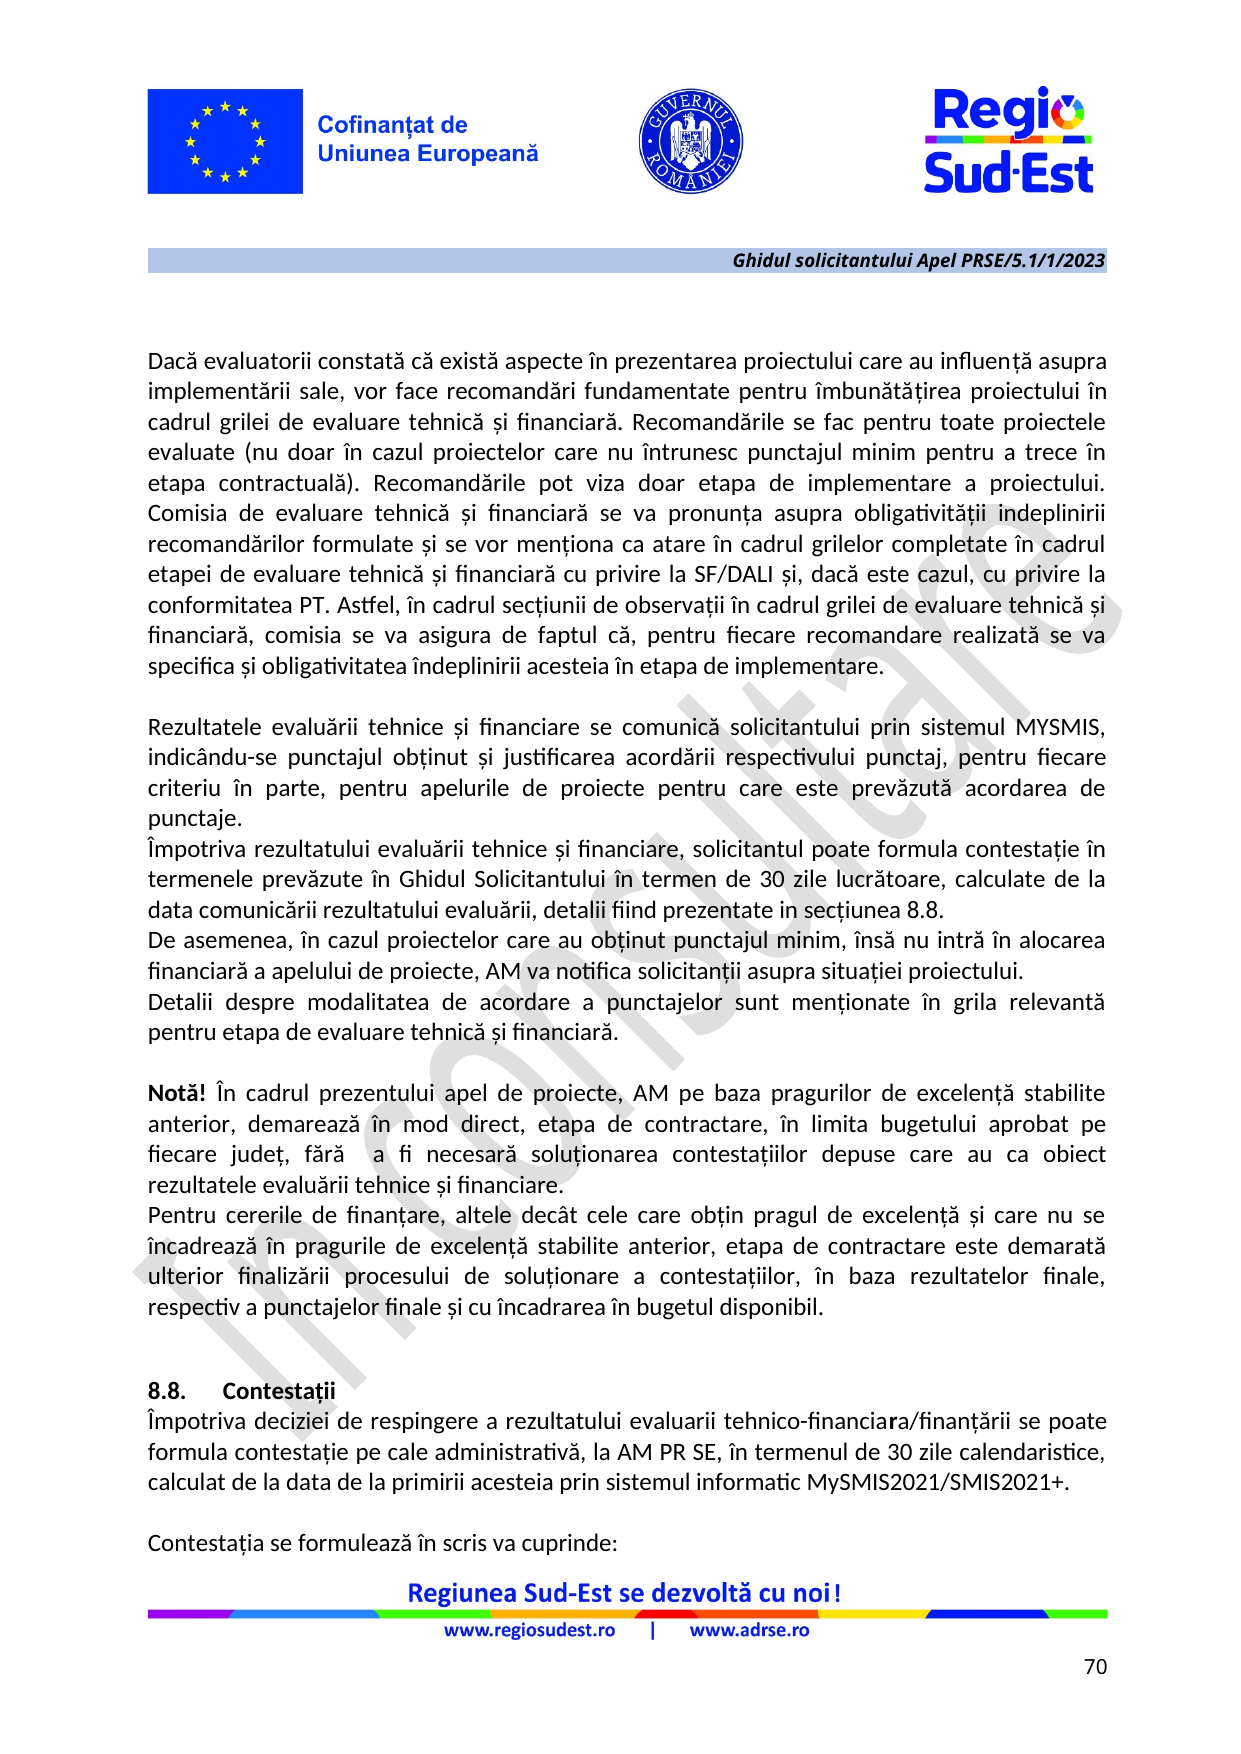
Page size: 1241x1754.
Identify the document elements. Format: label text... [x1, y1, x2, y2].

text Pentru cererile de finanțare, altele decât cele care obțin pragul de excelență și care nu se încadrează în pragurile de excelență stabilite anterior, etapa de contractare este demarată ulterior finalizării procesului de soluționare a contestațiilor, în baza rezultatelor finale, respectiv a punctajelor finale și cu încadrarea în bugetul disponibil. [148, 1199, 1107, 1321]
text Detalii despre modalitatea de acordare a punctajelor sunt menționate în grila relevantă pentru etapa de evaluare tehnică și financiară. [148, 986, 1107, 1047]
text De asemenea, în cazul proiectelor care au obținut punctajul minim, însă nu intră în alocarea financiară a apelului de proiecte, AM va notifica solicitanții asupra situației proiectului. [148, 925, 1107, 986]
text Dacă evaluatorii constată că există aspecte în prezentarea proiectului care au influenţă asupra implementării sale, vor face recomandări fundamentate pentru îmbunătăţirea proiectului în cadrul grilei de evaluare tehnică și financiară. Recomandările se fac pentru toate proiectele evaluate (nu doar în cazul proiectelor care nu întrunesc punctajul minim pentru a trece în etapa contractuală). Recomandările pot viza doar etapa de implementare a proiectului. Comisia de evaluare tehnică și financiară se va pronunța asupra obligativității indeplinirii recomandărilor formulate și se vor menționa ca atare în cadrul grilelor completate în cadrul etapei de evaluare tehnică și financiară cu privire la SF/DALI și, dacă este cazul, cu privire la conformitatea PT. Astfel, în cadrul secțiunii de observații în cadrul grilei de evaluare tehnică și financiară, comisia se va asigura de faptul că, pentru fiecare recomandare realizată se va specifica și obligativitatea îndeplinirii acesteia în etapa de implementare. [148, 345, 1107, 681]
text Notă! În cadrul prezentului apel de proiecte, AM pe baza pragurilor de excelență stabilite anterior, demarează în mod direct, etapa de contractare, în limita bugetului aprobat pe fiecare județ, fără a fi necesară soluționarea contestațiilor depuse care au ca obiect rezultatele evaluării tehnice și financiare. [148, 1077, 1107, 1199]
text Împotriva rezultatului evaluării tehnice și financiare, solicitantul poate formula contestație în termenele prevăzute în Ghidul Solicitantului în termen de 30 zile lucrătoare, calculate de la data comunicării rezultatului evaluării, detalii fiind prezentate in secțiunea 8.8. [148, 833, 1107, 925]
text Contestaţia se formulează în scris va cuprinde: [148, 1527, 1107, 1558]
picture [147, 1582, 1108, 1640]
subtitle Contestații [148, 1375, 1107, 1405]
text Împotriva deciziei de respingere a rezultatului evaluarii tehnico-financiara/finanțării se poate formula contestație pe cale administrativă, la AM PR SE, în termenul de 30 zile calendaristice, calculat de la data de la primirii acesteia prin sistemul informatic MySMIS2021/SMIS2021+. [148, 1405, 1107, 1497]
text Rezultatele evaluării tehnice și financiare se comunică solicitantului prin sistemul MYSMIS, indicându-se punctajul obținut și justificarea acordării respectivului punctaj, pentru fiecare criteriu în parte, pentru apelurile de proiecte pentru care este prevăzută acordarea de punctaje. [148, 711, 1107, 833]
picture [147, 86, 1093, 195]
